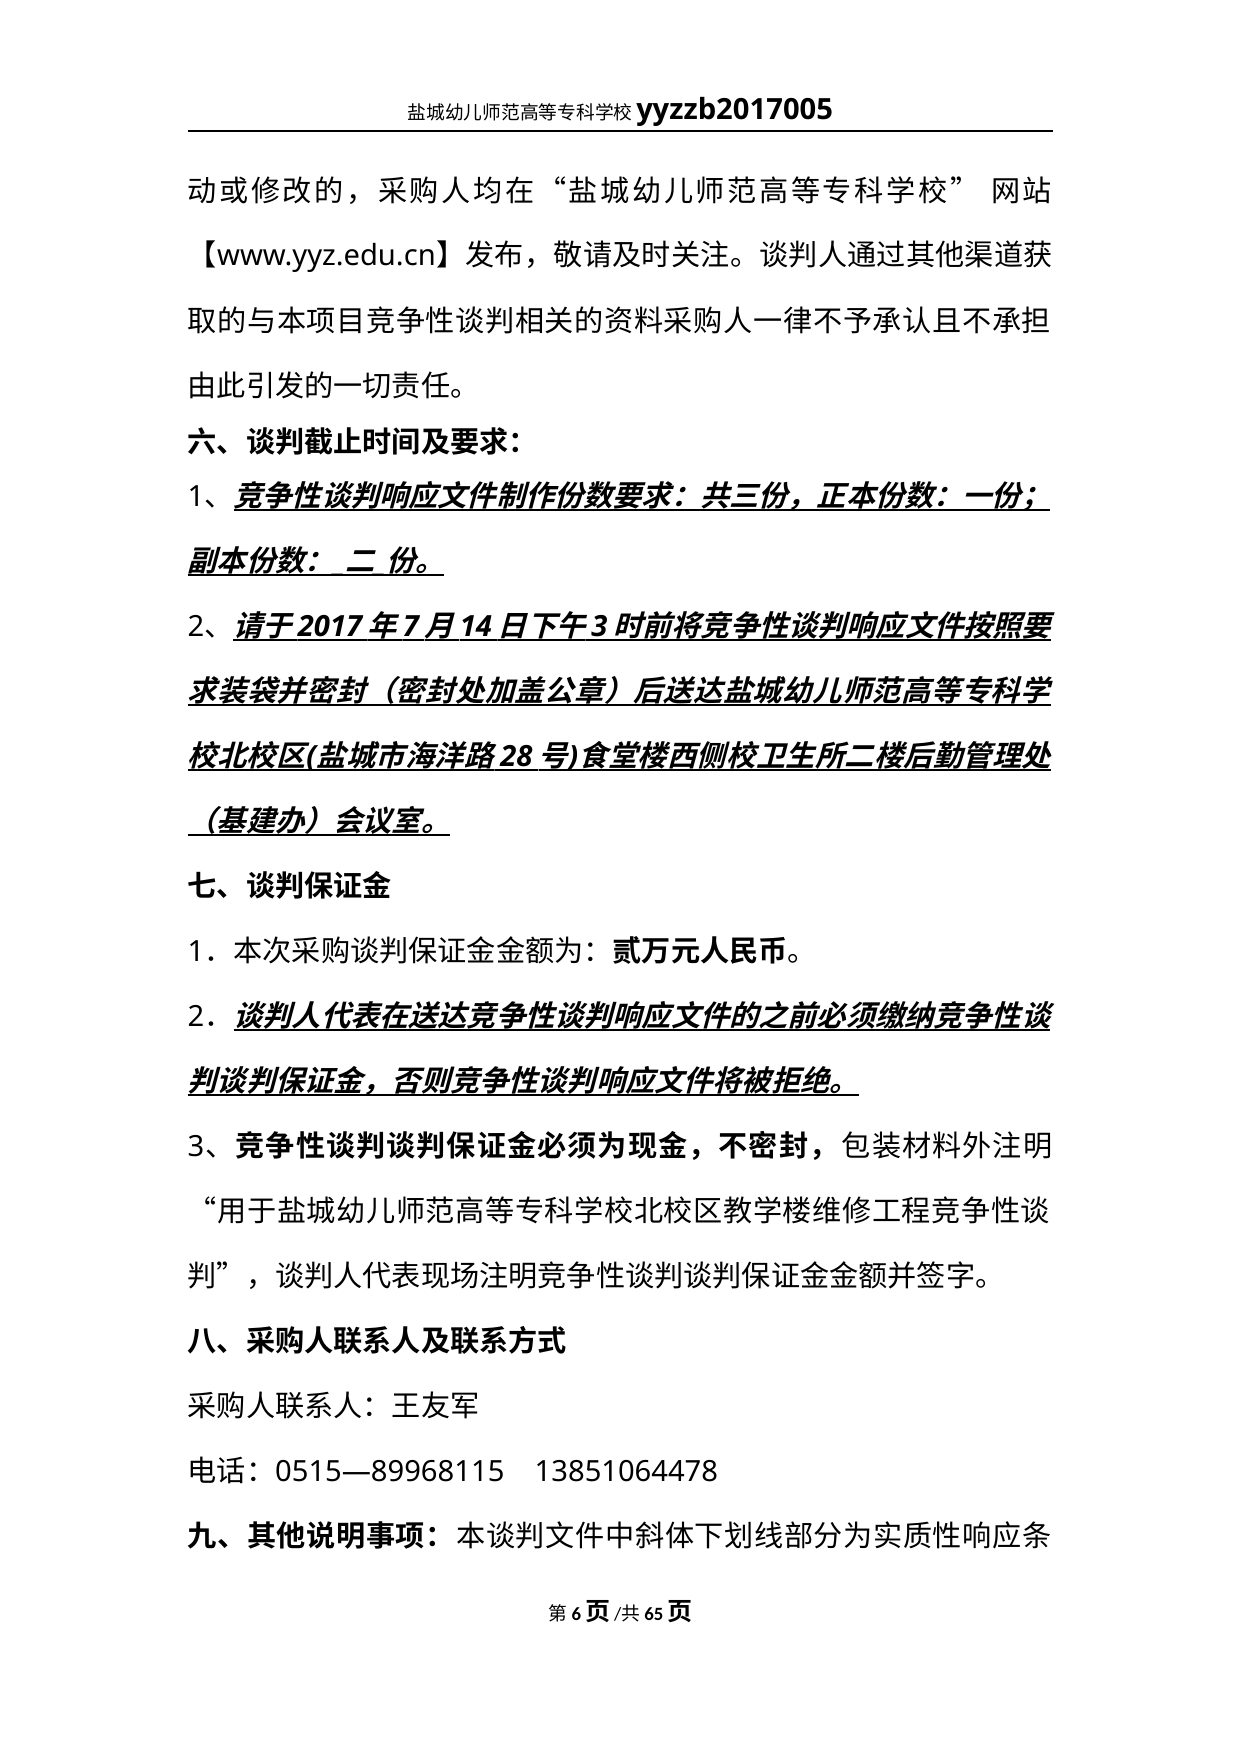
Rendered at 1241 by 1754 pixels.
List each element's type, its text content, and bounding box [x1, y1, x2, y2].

text 2、请于2017年7月14日下午3时前将竞争性谈判响应文件按照要求装袋并密封（密封处加盖公章）后送达盐城幼儿师范高等专科学校北校区(盐城市海洋路28号)食堂楼西侧校卫生所二楼后勤管理处（基建办）会议室。 [187, 592, 1053, 852]
text 采购人联系人：王友军 [187, 1372, 1053, 1437]
text 电话：0515—89968115 13851064478 [187, 1437, 1053, 1502]
text 1、竞争性谈判响应文件制作份数要求：共三份，正本份数：一份；副本份数：_二_份。 [187, 462, 1053, 592]
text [187, 156, 1053, 416]
text 2．谈判人代表在送达竞争性谈判响应文件的之前必须缴纳竞争性谈判谈判保证金，否则竞争性谈判响应文件将被拒绝。 [187, 982, 1053, 1112]
text 3、竞争性谈判谈判保证金必须为现金，不密封，包装材料外注明“用于盐城幼儿师范高等专科学校北校区教学楼维修工程竞争性谈判”，谈判人代表现场注明竞争性谈判谈判保证金金额并签字。 [187, 1112, 1053, 1307]
text 八、采购人联系人及联系方式 [187, 1307, 1053, 1372]
text 六、谈判截止时间及要求： [187, 416, 1053, 462]
text 七、谈判保证金 [187, 852, 1053, 917]
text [187, 1502, 1053, 1567]
text 1．本次采购谈判保证金金额为：贰万元人民币。 [187, 917, 1053, 982]
